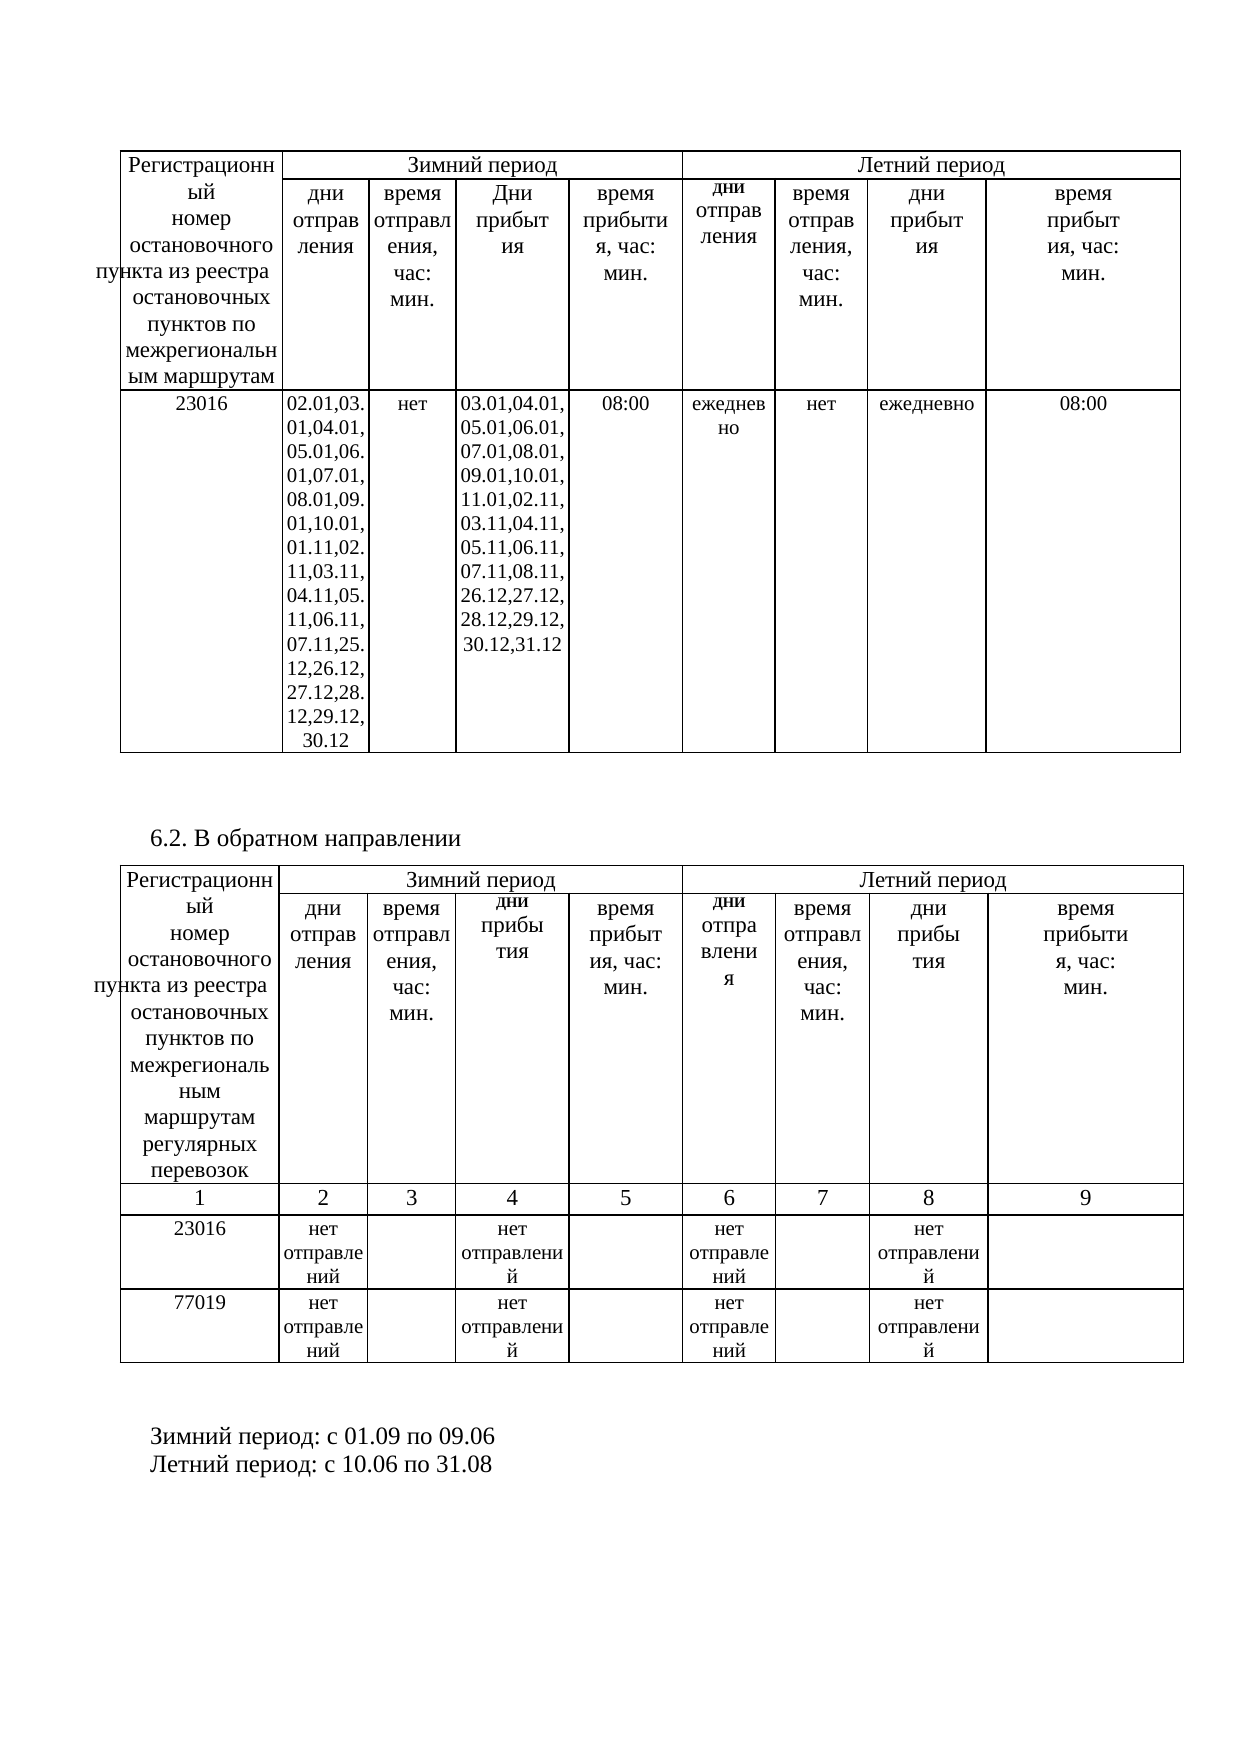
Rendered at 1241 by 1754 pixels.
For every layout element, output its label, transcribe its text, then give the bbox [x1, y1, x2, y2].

table_cell 03.01,04.01,05.01,06.01,07.01,08.01,09.01,10.01,11.01,02.11,03.11,04.11,05.11,06.11,07.11,08.11,26.12,27.12,28.12,29.12,30.12,31.12 [457, 391, 568, 752]
table_cell нет отправлений [683, 1216, 775, 1288]
table_cell [368, 1216, 455, 1288]
table_header Зимний период [283, 152, 682, 178]
table_cell [570, 1216, 682, 1288]
table_cell нет [370, 391, 455, 752]
table_cell дни отправ ления [280, 894, 367, 1182]
table_cell нет отправлений [280, 1216, 367, 1288]
table_cell 9 [989, 1184, 1183, 1214]
table_cell [776, 1216, 869, 1288]
table_cell 77019 [121, 1290, 278, 1362]
table_cell 08:00 [570, 391, 682, 752]
table_cell время прибыти я, час: мин. [989, 894, 1183, 1182]
table_cell время отправл ения, час: мин. [368, 894, 455, 1182]
table_cell время прибыти я, час: мин. [570, 180, 682, 389]
table_header Зимний период [280, 866, 682, 892]
table_cell время отправл ения, час: мин. [776, 894, 869, 1182]
table_cell 5 [570, 1184, 682, 1214]
table_cell нет [776, 391, 867, 752]
text Зимний период: с 01.09 по 09.06 [150, 1421, 1090, 1449]
table_header Летний период [683, 152, 1180, 178]
text Летний период: с 10.06 по 31.08 [150, 1449, 1090, 1478]
table_cell ежедневно [868, 391, 985, 752]
table_cell 4 [456, 1184, 568, 1214]
table_cell нет отправлений [683, 1290, 775, 1362]
table_cell дни отправ ления [283, 180, 368, 389]
table_header Летний период [683, 866, 1183, 892]
table_header Регистрационный номер остановочного пункта из реестра остановочных пунктов по межрегиональным маршрутам регулярных перевозок [121, 866, 278, 1182]
table_cell [989, 1290, 1183, 1362]
table_header Регистрационный номер остановочного пункта из реестра остановочных пунктов по межрегиональным маршрутам регулярных перевозок [121, 152, 282, 389]
table_cell 8 [870, 1184, 987, 1214]
table_cell нет отправлений [456, 1216, 568, 1288]
table_cell время прибыт ия, час: мин. [987, 180, 1180, 389]
table_cell дни прибы тия [870, 894, 987, 1182]
table_cell 1 [121, 1184, 278, 1214]
table_cell 3 [368, 1184, 455, 1214]
table_cell 23016 [121, 1216, 278, 1288]
table_cell ДНИ отпра влени я [683, 894, 775, 1182]
table_cell [368, 1290, 455, 1362]
table_cell время прибыт ия, час: мин. [570, 894, 682, 1182]
table_cell ДНИ прибы тия [456, 894, 568, 1182]
table_cell [989, 1216, 1183, 1288]
table_cell 6 [683, 1184, 775, 1214]
table_cell время отправ ления, час: мин. [776, 180, 867, 389]
table_cell нет отправлений [870, 1216, 987, 1288]
table_cell нет отправлений [456, 1290, 568, 1362]
text 6.2. В обратном направлении [150, 823, 1090, 852]
table_cell время отправл ения, час: мин. [370, 180, 455, 389]
table_cell Дни прибыт ия [457, 180, 568, 389]
table_cell ДНИ отправ ления [683, 180, 774, 389]
table_cell 08:00 [987, 391, 1180, 752]
table_cell 2 [280, 1184, 367, 1214]
table_cell дни прибыт ия [868, 180, 985, 389]
table_cell 23016 [121, 391, 282, 752]
table_cell [776, 1290, 869, 1362]
table_cell нет отправлений [280, 1290, 367, 1362]
table_cell нет отправлений [870, 1290, 987, 1362]
table_cell [570, 1290, 682, 1362]
table_cell 02.01,03.01,04.01,05.01,06.01,07.01,08.01,09.01,10.01,01.11,02.11,03.11,04.11,05.11,06.11,07.11,25.12,26.12,27.12,28.12,29.12,30.12 [283, 391, 368, 752]
table_cell ежедневно [683, 391, 774, 752]
table_cell 7 [776, 1184, 869, 1214]
